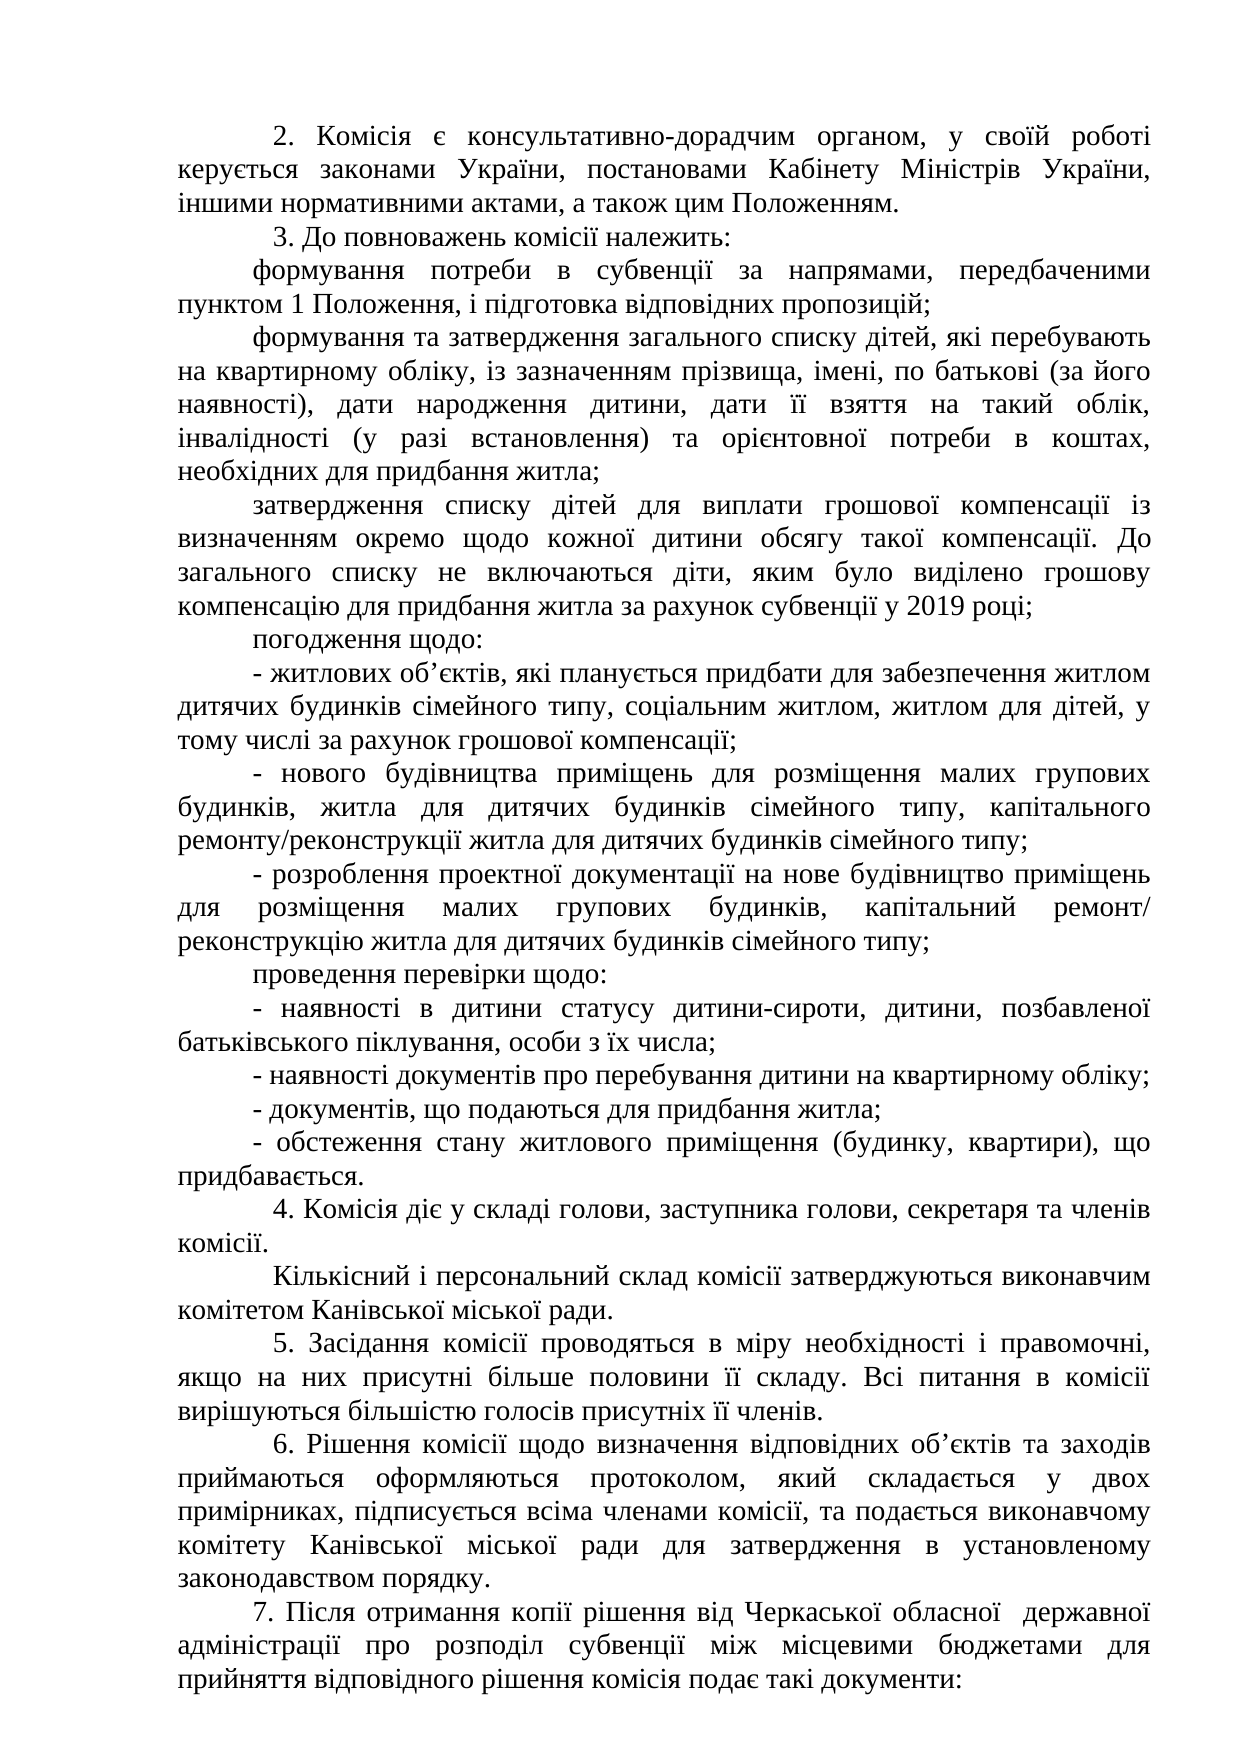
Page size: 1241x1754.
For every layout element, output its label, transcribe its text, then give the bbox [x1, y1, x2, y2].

text - житлових об’єктів, які планується придбати для забезпечення житлом дитячих будинків сімейного типу, соціальним житлом, житлом для дітей, у тому числі за рахунок грошової компенсації; [177, 655, 1152, 755]
text формування та затвердження загального списку дітей, які перебувають на квартирному обліку, із зазначенням прізвища, імені, по батькові (за його наявності), дати народження дитини, дати її взяття на такий облік, інвалідності (у разі встановлення) та орієнтовної потреби в коштах, необхідних для придбання житла; [177, 319, 1152, 487]
text - документів, що подаються для придбання житла; [177, 1091, 1152, 1124]
text 2. Комісія є консультативно-дорадчим органом, у своїй роботі керується законами України, постановами Кабінету Міністрів України, іншими нормативними актами, а також цим Положенням. [177, 118, 1152, 219]
text Кількісний і персональний склад комісії затверджуються виконавчим комітетом Канівської міської ради. [177, 1258, 1152, 1326]
text 7. Після отримання копії рішення від Черкаської обласної державної адміністрації про розподіл субвенції між місцевими бюджетами для прийняття відповідного рішення комісія подає такі документи: [177, 1594, 1152, 1694]
text 3. До повноважень комісії належить: [177, 219, 1152, 252]
text - обстеження стану житлового приміщення (будинку, квартири), що придбавається. [177, 1124, 1152, 1191]
text 4. Комісія діє у складі голови, заступника голови, секретаря та членів комісії. [177, 1191, 1152, 1258]
text 6. Рішення комісії щодо визначення відповідних об’єктів та заходів приймаються оформляються протоколом, який складається у двох примірниках, підписується всіма членами комісії, та подається виконавчому комітету Канівської міської ради для затвердження в установленому законодавством порядку. [177, 1426, 1152, 1594]
text - розроблення проектної документації на нове будівництво приміщень для розміщення малих групових будинків, капітальний ремонт/ реконструкцію житла для дитячих будинків сімейного типу; [177, 856, 1152, 957]
text погодження щодо: [177, 621, 1152, 655]
text 5. Засідання комісії проводяться в міру необхідності і правомочні, якщо на них присутні більше половини її складу. Всі питання в комісії вирішуються більшістю голосів присутніх її членів. [177, 1326, 1152, 1426]
text затвердження списку дітей для виплати грошової компенсації із визначенням окремо щодо кожної дитини обсягу такої компенсації. До загального списку не включаються діти, яким було виділено грошову компенсацію для придбання житла за рахунок субвенції у 2019 році; [177, 487, 1152, 621]
text формування потреби в субвенції за напрямами, передбаченими пунктом 1 Положення, і підготовка відповідних пропозицій; [177, 252, 1152, 319]
text - нового будівництва приміщень для розміщення малих групових будинків, житла для дитячих будинків сімейного типу, капітального ремонту/реконструкції житла для дитячих будинків сімейного типу; [177, 755, 1152, 856]
text проведення перевірки щодо: [177, 957, 1152, 990]
text - наявності документів про перебування дитини на квартирному обліку; [177, 1057, 1152, 1091]
text - наявності в дитини статусу дитини-сироти, дитини, позбавленої батьківського піклування, особи з їх числа; [177, 990, 1152, 1057]
